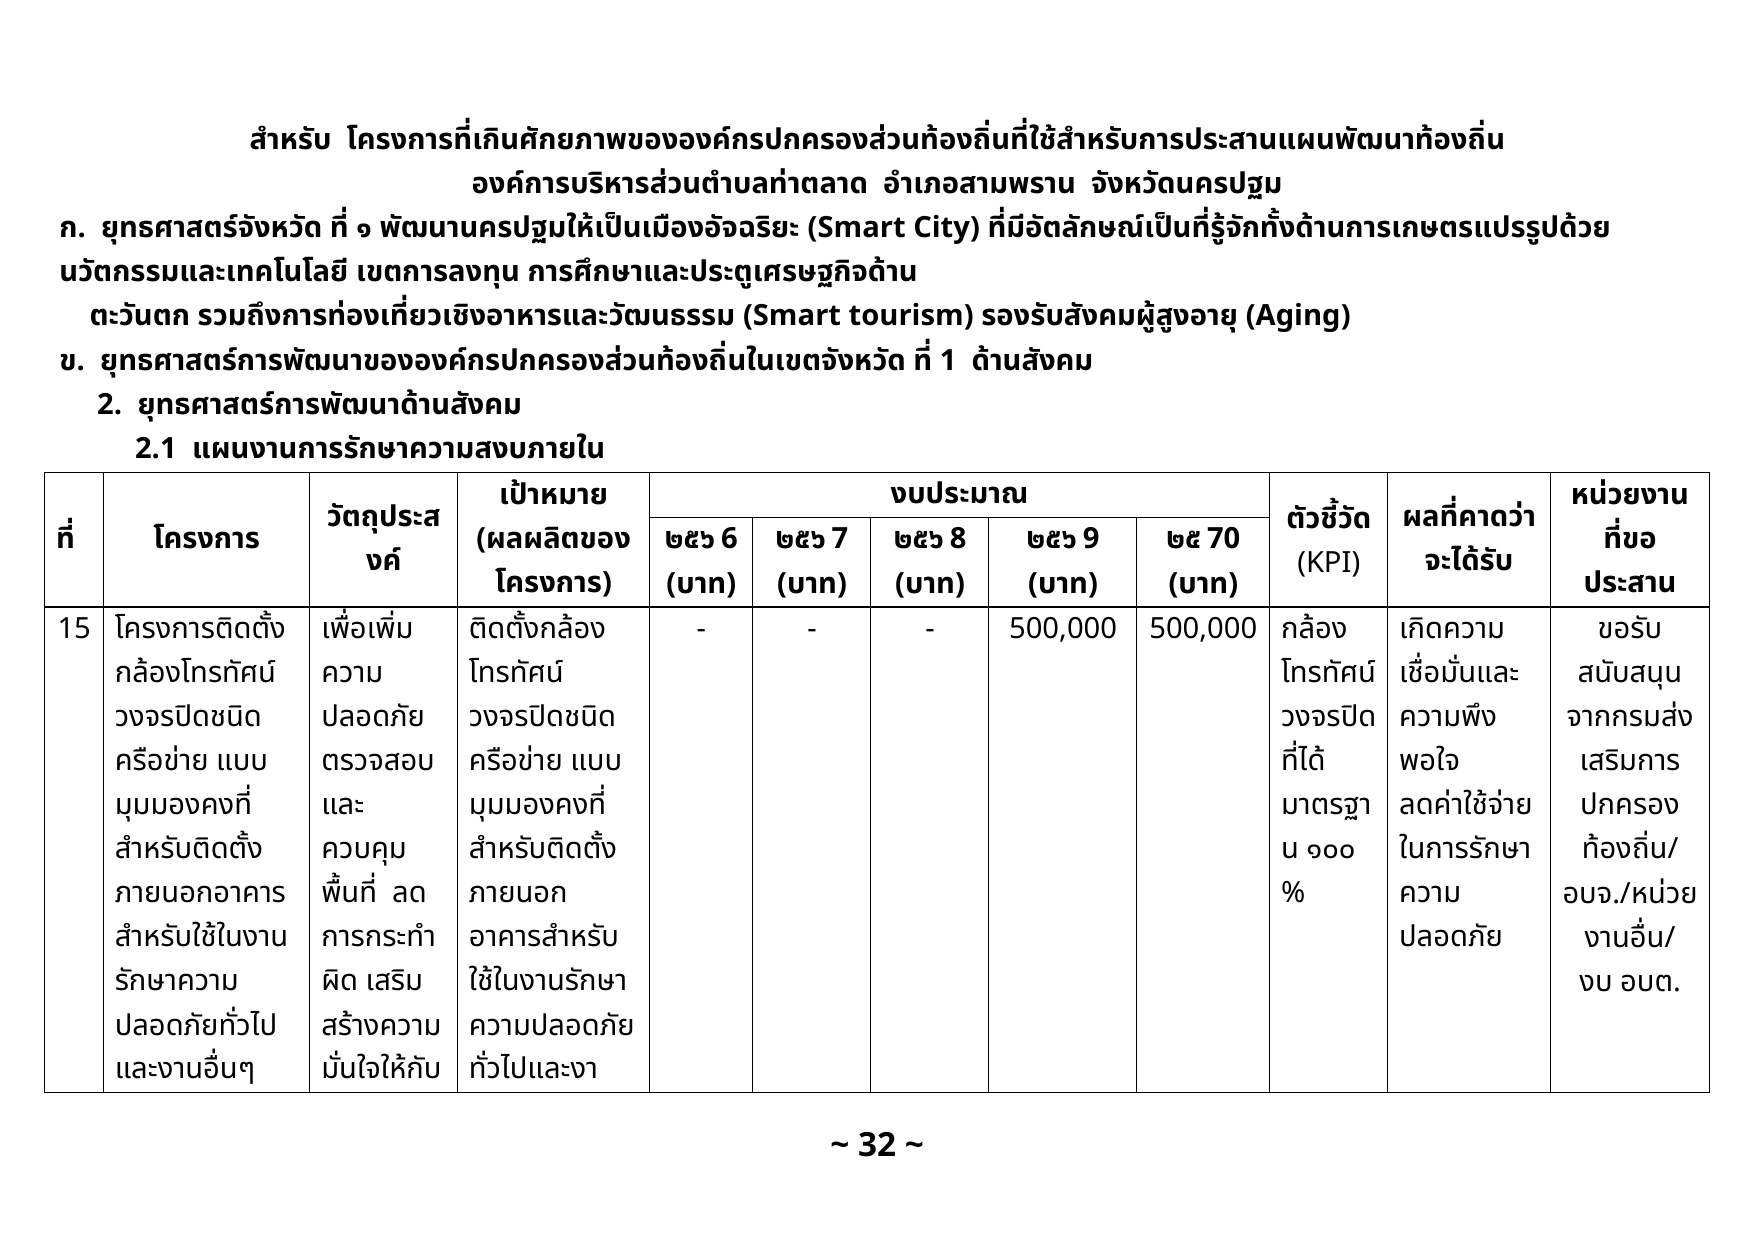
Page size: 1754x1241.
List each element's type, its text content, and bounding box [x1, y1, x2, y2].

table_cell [310, 608, 457, 1092]
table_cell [1270, 608, 1387, 1092]
table_cell ๒๕๖7 (บาท) [753, 518, 870, 606]
table_cell 500,000 [1137, 608, 1269, 1092]
text 2.1 แผนงานการรักษาความสงบภายใน [59, 427, 1695, 472]
table_cell 15 [45, 608, 103, 1092]
text ก. ยุทธศาสตร์จังหวัด ที่ ๑ พัฒนานครปฐมให้เป็นเมืองอัจฉริยะ (Smart City) ที่มีอัตลักษณ์เป็นที่รู้จักทั้งด้านการเกษตรแปรรูปด้วยนวัตกรรมและเทคโนโลยี เขตการลงทุน การศึกษาและประตูเศรษฐกิจด้าน [59, 206, 1695, 294]
table_header ที่ [45, 473, 103, 606]
table_cell ๒๕70 (บาท) [1137, 518, 1269, 606]
table_cell ๒๕๖6 (บาท) [650, 518, 752, 606]
text สำหรับ โครงการที่เกินศักยภาพขององค์กรปกครองส่วนท้องถิ่นที่ใช้สำหรับการประสานแผนพัฒนาท้องถิ่น [59, 118, 1695, 162]
table_cell - [650, 608, 752, 1092]
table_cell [458, 608, 649, 1092]
text 2. ยุทธศาสตร์การพัฒนาด้านสังคม [59, 383, 1695, 427]
text องค์การบริหารส่วนตำบลท่าตลาด อำเภอสามพราน จังหวัดนครปฐม [59, 162, 1695, 206]
table_header โครงการ [104, 473, 309, 606]
table_header ผลที่คาดว่า จะได้รับ [1388, 473, 1550, 606]
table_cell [1551, 608, 1709, 1092]
table_cell - [753, 608, 870, 1092]
text ตะวันตก รวมถึงการท่องเที่ยวเชิงอาหารและวัฒนธรรม (Smart tourism) รองรับสังคมผู้สูงอายุ (Aging) [59, 294, 1695, 339]
table_header หน่วยงานที่ขอประสาน [1551, 473, 1709, 606]
table_cell ๒๕๖8 (บาท) [871, 518, 988, 606]
table_cell 500,000 [989, 608, 1136, 1092]
table_header ตัวชี้วัด (KPI) [1270, 473, 1387, 606]
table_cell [104, 608, 309, 1092]
table_cell ๒๕๖9 (บาท) [989, 518, 1136, 606]
table_cell - [871, 608, 988, 1092]
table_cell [1388, 608, 1550, 1092]
text ข. ยุทธศาสตร์การพัฒนาขององค์กรปกครองส่วนท้องถิ่นในเขตจังหวัด ที่ 1 ด้านสังคม [59, 339, 1695, 383]
table_header เป้าหมาย (ผลผลิตของโครงการ) [458, 473, 649, 606]
table_header วัตถุประสงค์ [310, 473, 457, 606]
table_header งบประมาณ [650, 473, 1269, 517]
